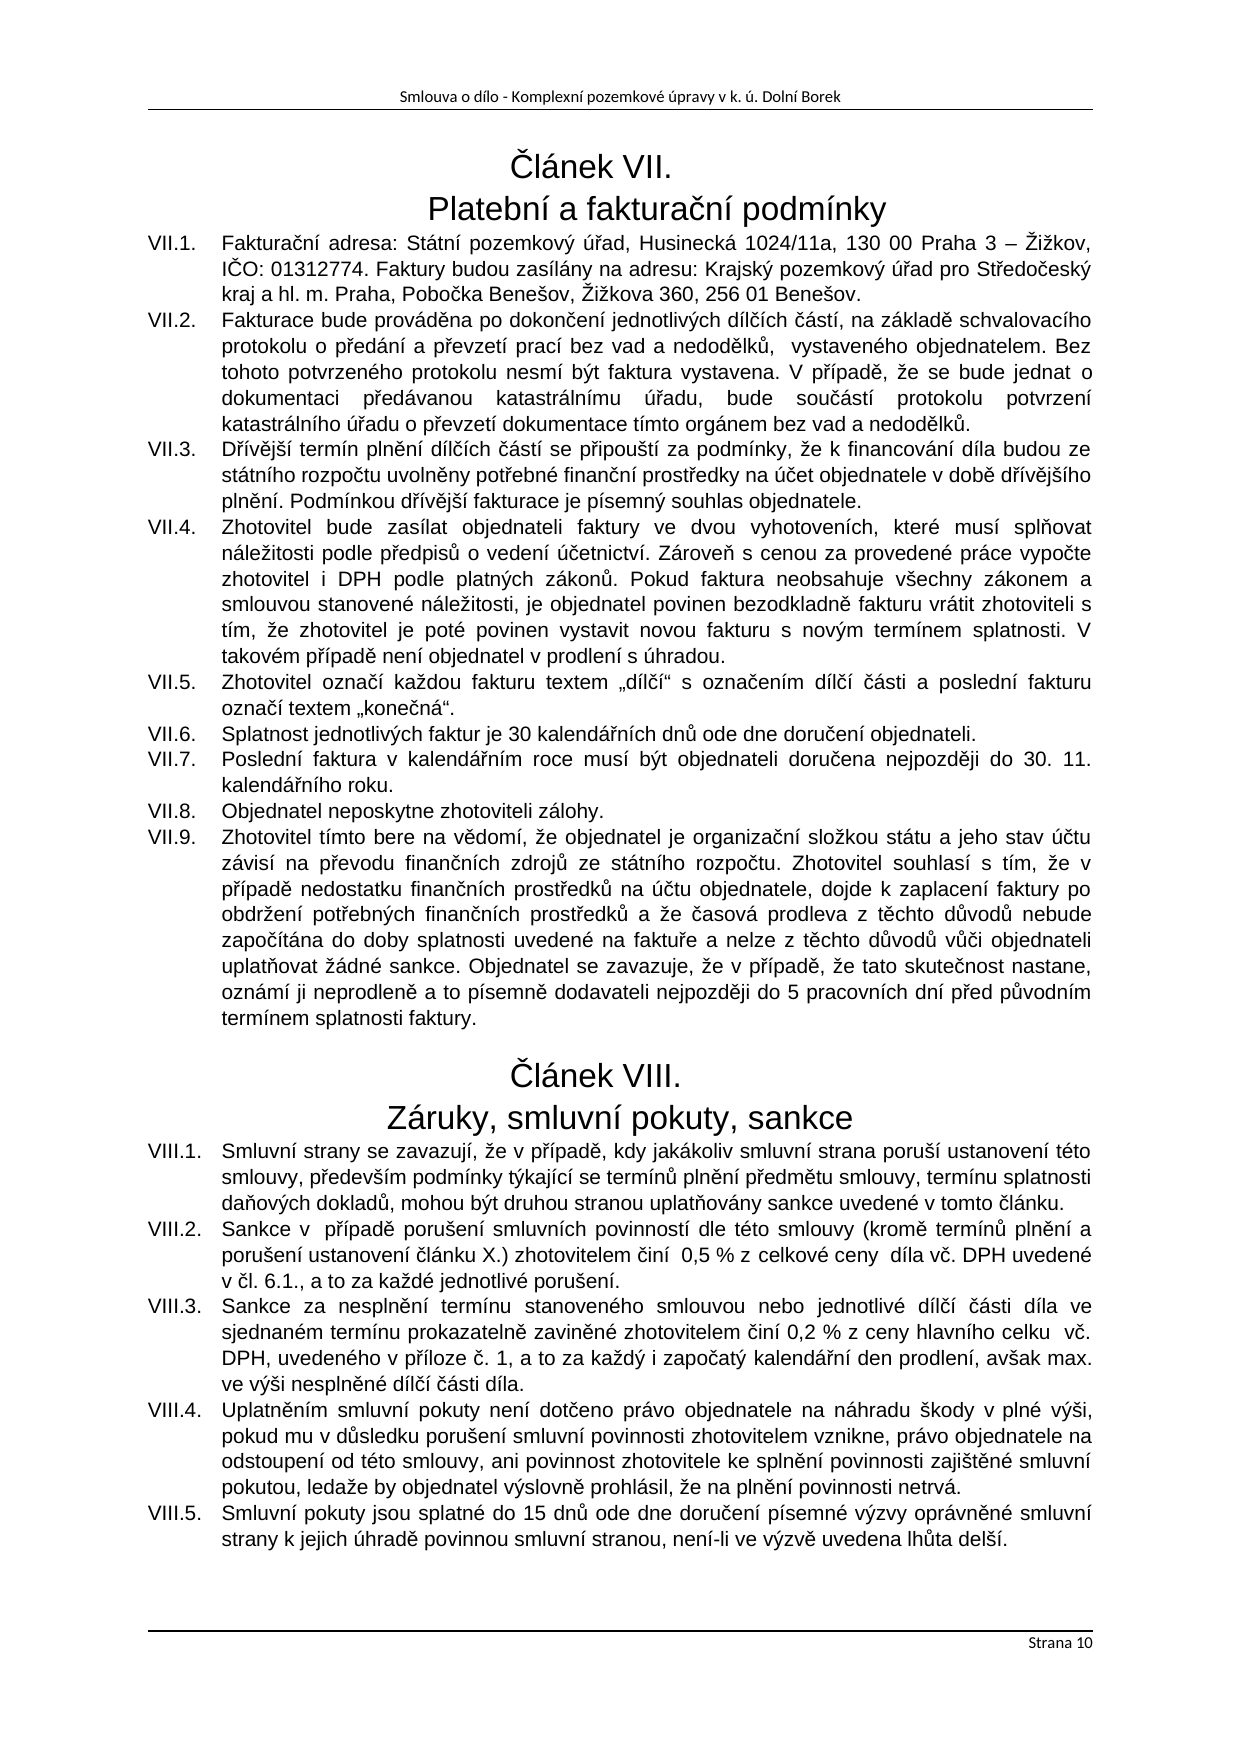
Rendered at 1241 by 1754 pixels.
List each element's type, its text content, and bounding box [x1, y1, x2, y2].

subtitle Platební a fakturační podmínky [148, 148, 1093, 227]
list Sankce v případě porušení smluvních povinností dle této smlouvy (kromě termínů plnění a porušení ustanovení článku X.) zhotovitelem činí 0,5 % z celkové ceny díla vč. DPH uvedené v čl. 6.1., a to za každé jednotlivé porušení. [148, 1217, 1093, 1292]
list Uplatněním smluvní pokuty není dotčeno právo objednatele na náhradu škody v plné výši, pokud mu v důsledku porušení smluvní povinnosti zhotovitelem vznikne, právo objednatele na odstoupení od této smlouvy, ani povinnost zhotovitele ke splnění povinnosti zajištěné smluvní pokutou, ledaže by objednatel výslovně prohlásil, že na plnění povinnosti netrvá. [148, 1398, 1093, 1499]
list Objednatel neposkytne zhotoviteli zálohy. [148, 799, 1093, 823]
list Poslední faktura v kalendářním roce musí být objednateli doručena nejpozději do 30. 11. kalendářního roku. [148, 747, 1093, 797]
list Zhotovitel bude zasílat objednateli faktury ve dvou vyhotoveních, které musí splňovat náležitosti podle předpisů o vedení účetnictví. Zároveň s cenou za provedené práce vypočte zhotovitel i DPH podle platných zákonů. Pokud faktura neobsahuje všechny zákonem a smlouvou stanovené náležitosti, je objednatel povinen bezodkladně fakturu vrátit zhotoviteli s tím, že zhotovitel je poté povinen vystavit novou fakturu s novým termínem splatnosti. V takovém případě není objednatel v prodlení s úhradou. [148, 515, 1093, 668]
list Splatnost jednotlivých faktur je 30 kalendářních dnů ode dne doručení objednateli. [148, 721, 1093, 745]
list Sankce za nesplnění termínu stanoveného smlouvou nebo jednotlivé dílčí části díla ve sjednaném termínu prokazatelně zaviněné zhotovitelem činí 0,2 % z ceny hlavního celku vč. DPH, uvedeného v příloze č. 1, a to za každý i započatý kalendářní den prodlení, avšak max. ve výši nesplněné dílčí části díla. [148, 1294, 1093, 1396]
list Fakturační adresa: Státní pozemkový úřad, Husinecká 1024/11a, 130 00 Praha 3 – Žižkov, IČO: 01312774. Faktury budou zasílány na adresu: Krajský pozemkový úřad pro Středočeský kraj a hl. m. Praha, Pobočka Benešov, Žižkova 360, 256 01 Benešov. [148, 231, 1093, 306]
list Zhotovitel tímto bere na vědomí, že objednatel je organizační složkou státu a jeho stav účtu závisí na převodu finančních zdrojů ze státního rozpočtu. Zhotovitel souhlasí s tím, že v případě nedostatku finančních prostředků na účtu objednatele, dojde k zaplacení faktury po obdržení potřebných finančních prostředků a že časová prodleva z těchto důvodů nebude započítána do doby splatnosti uvedené na faktuře a nelze z těchto důvodů vůči objednateli uplatňovat žádné sankce. Objednatel se zavazuje, že v případě, že tato skutečnost nastane, oznámí ji neprodleně a to písemně dodavateli nejpozději do 5 pracovních dní před původním termínem splatnosti faktury. [148, 825, 1093, 1029]
subtitle Záruky, smluvní pokuty, sankce [148, 1056, 1093, 1136]
list Smluvní pokuty jsou splatné do 15 dnů ode dne doručení písemné výzvy oprávněné smluvní strany k jejich úhradě povinnou smluvní stranou, není-li ve výzvě uvedena lhůta delší. [148, 1501, 1093, 1551]
list Fakturace bude prováděna po dokončení jednotlivých dílčích částí, na základě schvalovacího protokolu o předání a převzetí prací bez vad a nedodělků, vystaveného objednatelem. Bez tohoto potvrzeného protokolu nesmí být faktura vystavena. V případě, že se bude jednat o dokumentaci předávanou katastrálnímu úřadu, bude součástí protokolu potvrzení katastrálního úřadu o převzetí dokumentace tímto orgánem bez vad a nedodělků. [148, 308, 1093, 435]
list Zhotovitel označí každou fakturu textem „dílčí“ s označením dílčí části a poslední fakturu označí textem „konečná“. [148, 670, 1093, 719]
list Smluvní strany se zavazují, že v případě, kdy jakákoliv smluvní strana poruší ustanovení této smlouvy, především podmínky týkající se termínů plnění předmětu smlouvy, termínu splatnosti daňových dokladů, mohou být druhou stranou uplatňovány sankce uvedené v tomto článku. [148, 1139, 1093, 1215]
list Dřívější termín plnění dílčích částí se připouští za podmínky, že k financování díla budou ze státního rozpočtu uvolněny potřebné finanční prostředky na účet objednatele v době dřívějšího plnění. Podmínkou dřívější fakturace je písemný souhlas objednatele. [148, 437, 1093, 513]
